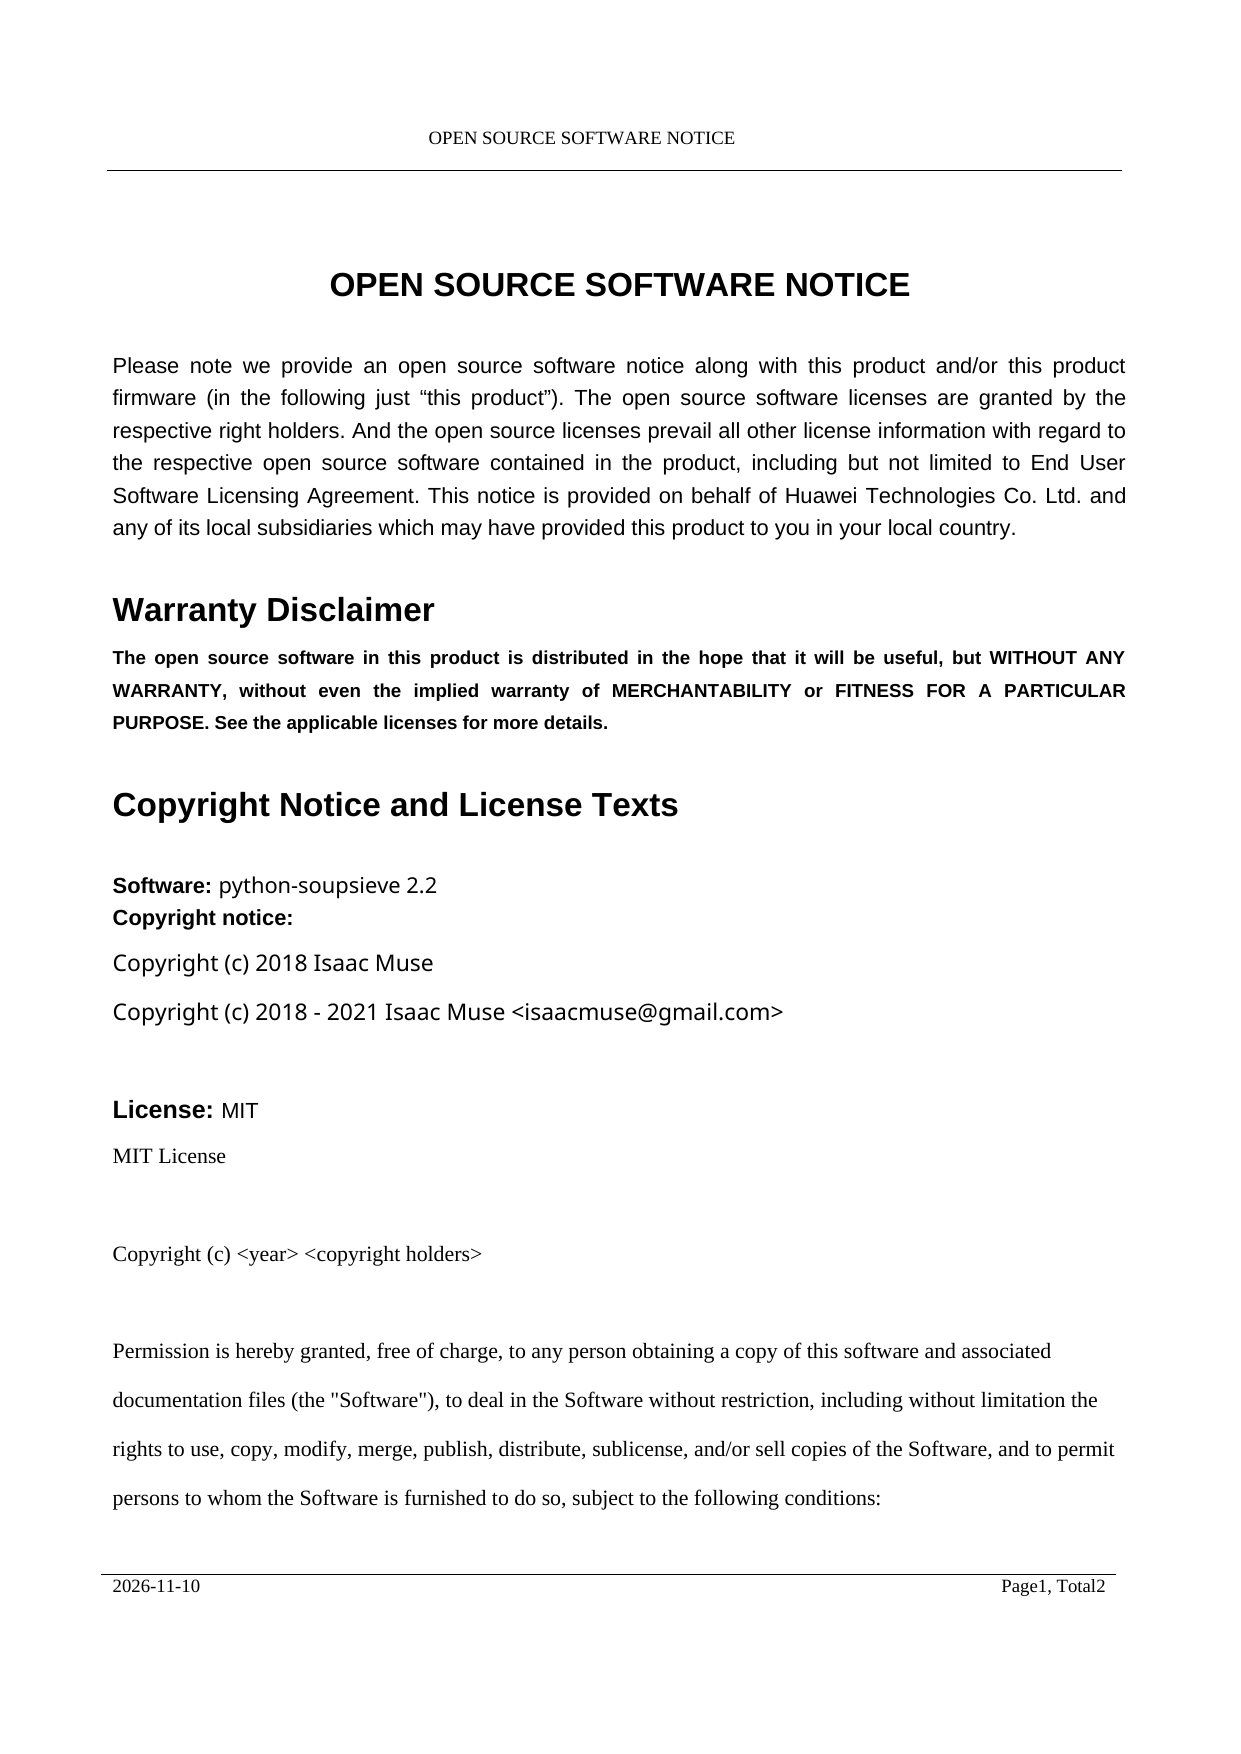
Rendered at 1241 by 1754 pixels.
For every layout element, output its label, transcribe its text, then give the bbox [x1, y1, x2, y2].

text OPEN SOURCE SOFTWARE NOTICE [112, 251, 1128, 316]
text License: MIT [112, 1093, 1128, 1125]
text Copyright Notice and License Texts [112, 771, 1128, 836]
text The open source software in this product is distributed in the hope that it will be useful, but WITHOUT ANY WARRANTY, without even the implied warranty of MERCHANTABILITY or FITNESS FOR A PARTICULAR PURPOSE. See the applicable licenses for more details. [112, 641, 1128, 739]
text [112, 1140, 1128, 1513]
text Copyright (c) 2018 Isaac Muse Copyright (c) 2018 - 2021 Isaac Muse <isaacmuse@gmail.com> [112, 947, 1128, 1077]
text Warranty Disclaimer [112, 576, 1128, 641]
text Software: python-soupsieve 2.2 [112, 869, 1128, 901]
text Copyright notice: [112, 901, 1128, 934]
text Please note we provide an open source software notice along with this product and/or this product firmware (in the following just “this product”). The open source software licenses are granted by the respective right holders. And the open source licenses prevail all other license information with regard to the respective open source software contained in the product, including but not limited to End User Software Licensing Agreement. This notice is provided on behalf of Huawei Technologies Co. Ltd. and any of its local subsidiaries which may have provided this product to you in your local country. [112, 349, 1128, 544]
